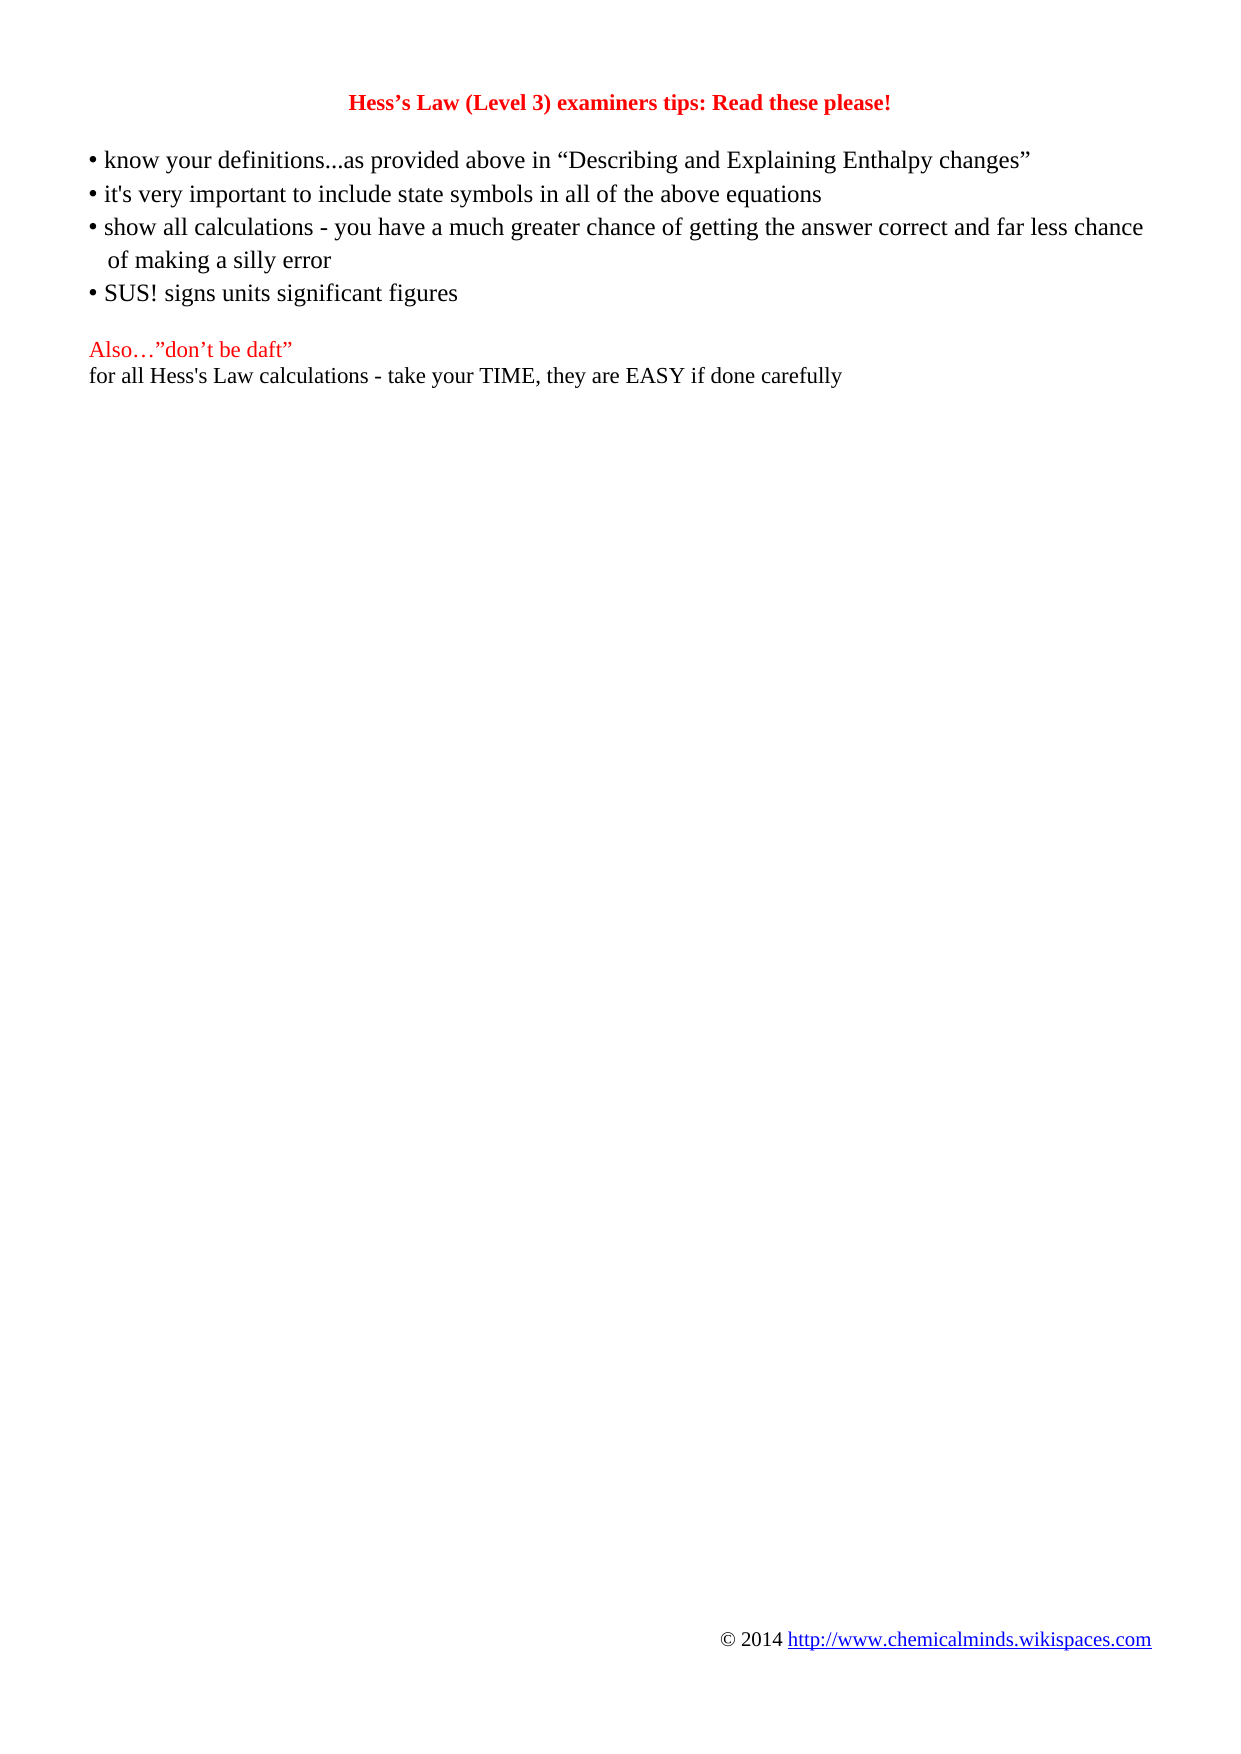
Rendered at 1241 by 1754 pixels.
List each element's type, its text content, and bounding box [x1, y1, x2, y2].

text know your definitions...as provided above in “Describing and Explaining Enthalpy changes” [89, 115, 1152, 174]
text it's very important to include state symbols in all of the above equations [89, 179, 1152, 207]
text of making a silly error [89, 245, 1152, 273]
text show all calculations - you have a much greater chance of getting the answer correct and far less chance [89, 212, 1152, 240]
text Hess’s Law (Level 3) examiners tips: Read these please! [89, 89, 1152, 115]
text © 2014 http://www.chemicalminds.wikispaces.com [89, 1627, 1152, 1651]
text Also…”don’t be daft” for all Hess's Law calculations - take your TIME, they are EASY if done carefully [89, 336, 1152, 388]
text SUS! signs units significant figures [89, 278, 1152, 306]
